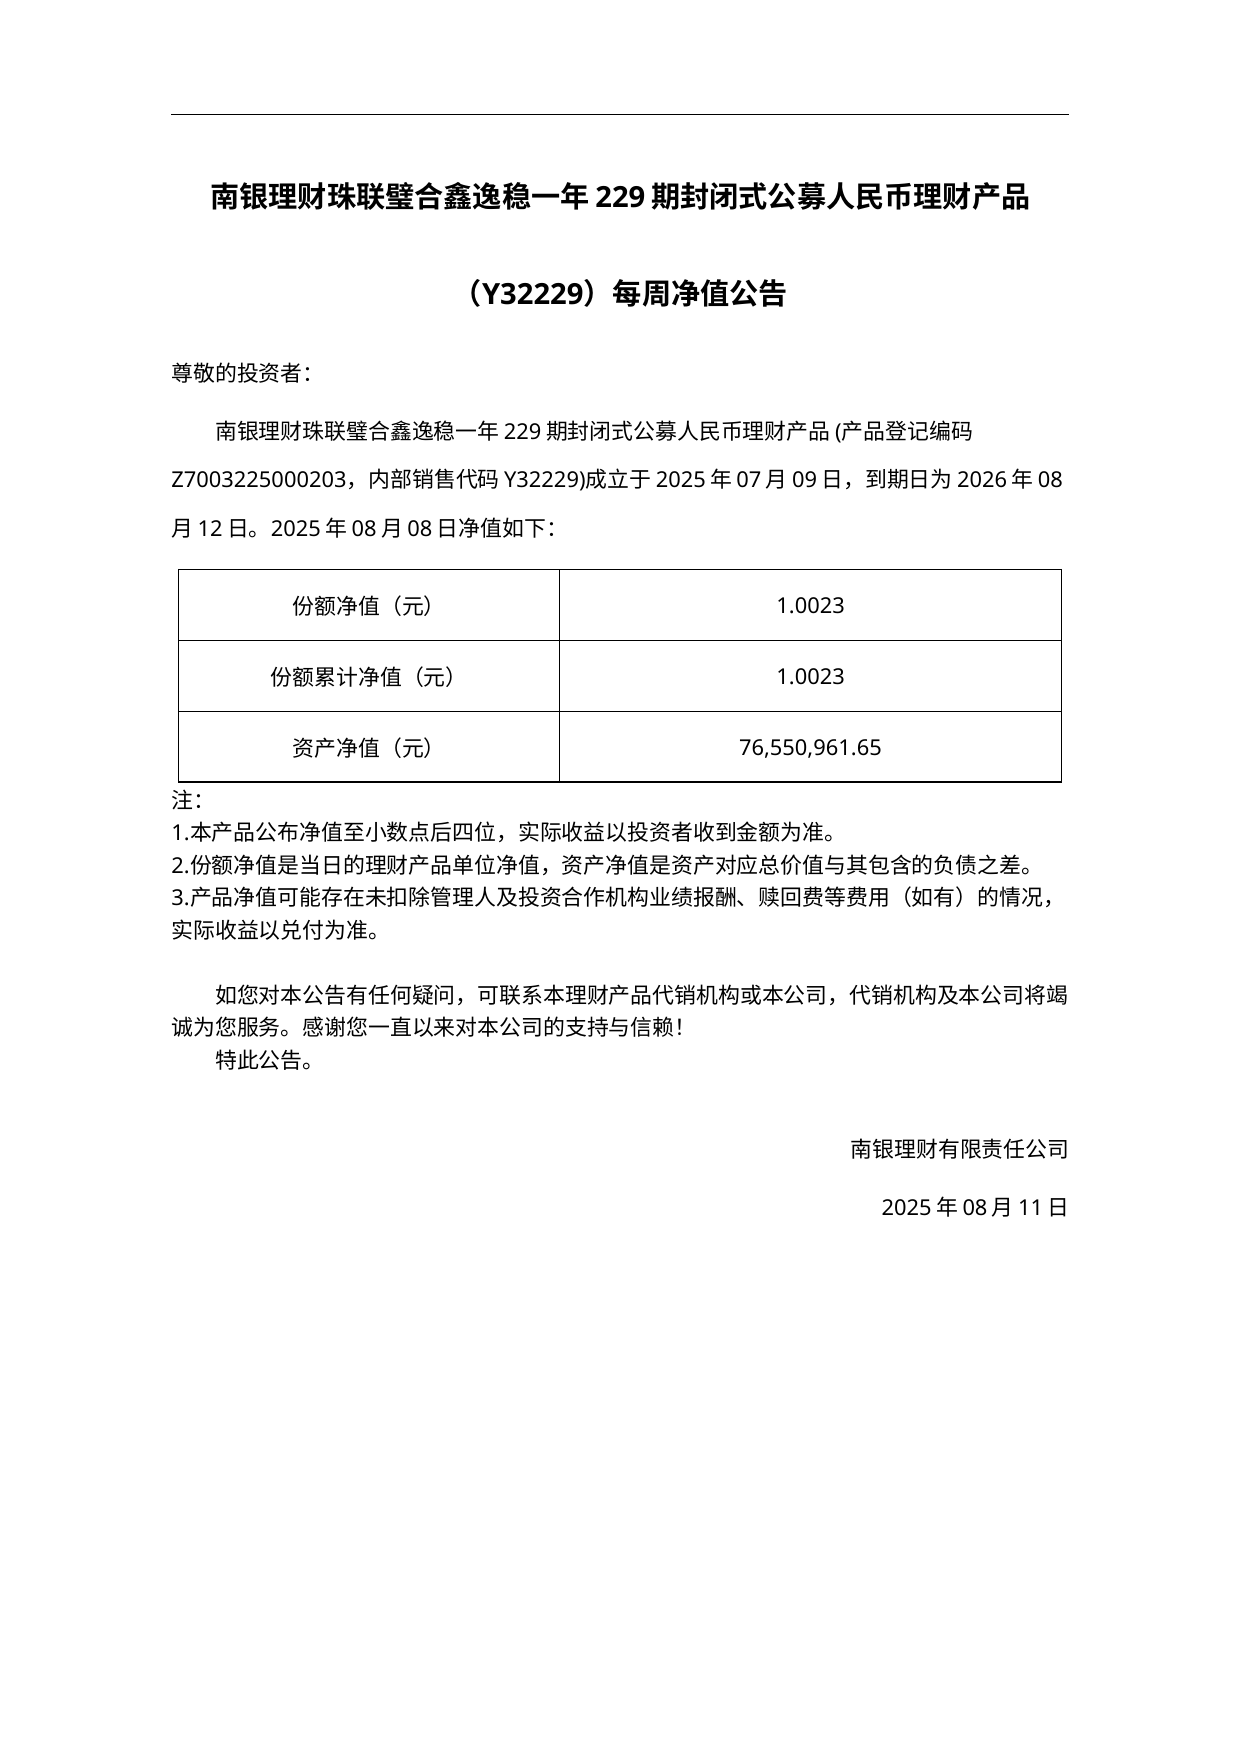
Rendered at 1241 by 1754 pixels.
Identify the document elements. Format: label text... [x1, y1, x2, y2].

text 如您对本公告有任何疑问，可联系本理财产品代销机构或本公司，代销机构及本公司将竭诚为您服务。感谢您一直以来对本公司的支持与信赖！ [171, 977, 1069, 1042]
table_header 1.0023 [560, 570, 1061, 640]
table_cell 1.0023 [560, 641, 1061, 711]
text 2025年08月11日 [171, 1190, 1069, 1222]
table_cell 76,550,961.65 [560, 712, 1061, 781]
table_cell 资产净值（元） [179, 712, 559, 781]
text 南银理财有限责任公司 [171, 1132, 1069, 1164]
table_cell 份额累计净值（元） [179, 641, 559, 711]
text 特此公告。 [171, 1042, 1069, 1075]
text 注： [171, 782, 1069, 815]
text 3.产品净值可能存在未扣除管理人及投资合作机构业绩报酬、赎回费等费用（如有）的情况，实际收益以兑付为准。 [171, 880, 1069, 945]
text 尊敬的投资者： [171, 355, 1069, 388]
text 南银理财珠联璧合鑫逸稳一年229期封闭式公募人民币理财产品（Y32229）每周净值公告 [171, 162, 1069, 324]
text 1.本产品公布净值至小数点后四位，实际收益以投资者收到金额为准。 [171, 815, 1069, 847]
text 南银理财珠联璧合鑫逸稳一年229期封闭式公募人民币理财产品 (产品登记编码Z7003225000203，内部销售代码Y32229)成立于2025年07月09日，到期日为2026年08月12日。2025年08月08日净值如下： [171, 413, 1069, 543]
table_header 份额净值（元） [179, 570, 559, 640]
text 2.份额净值是当日的理财产品单位净值，资产净值是资产对应总价值与其包含的负债之差。 [171, 847, 1069, 880]
